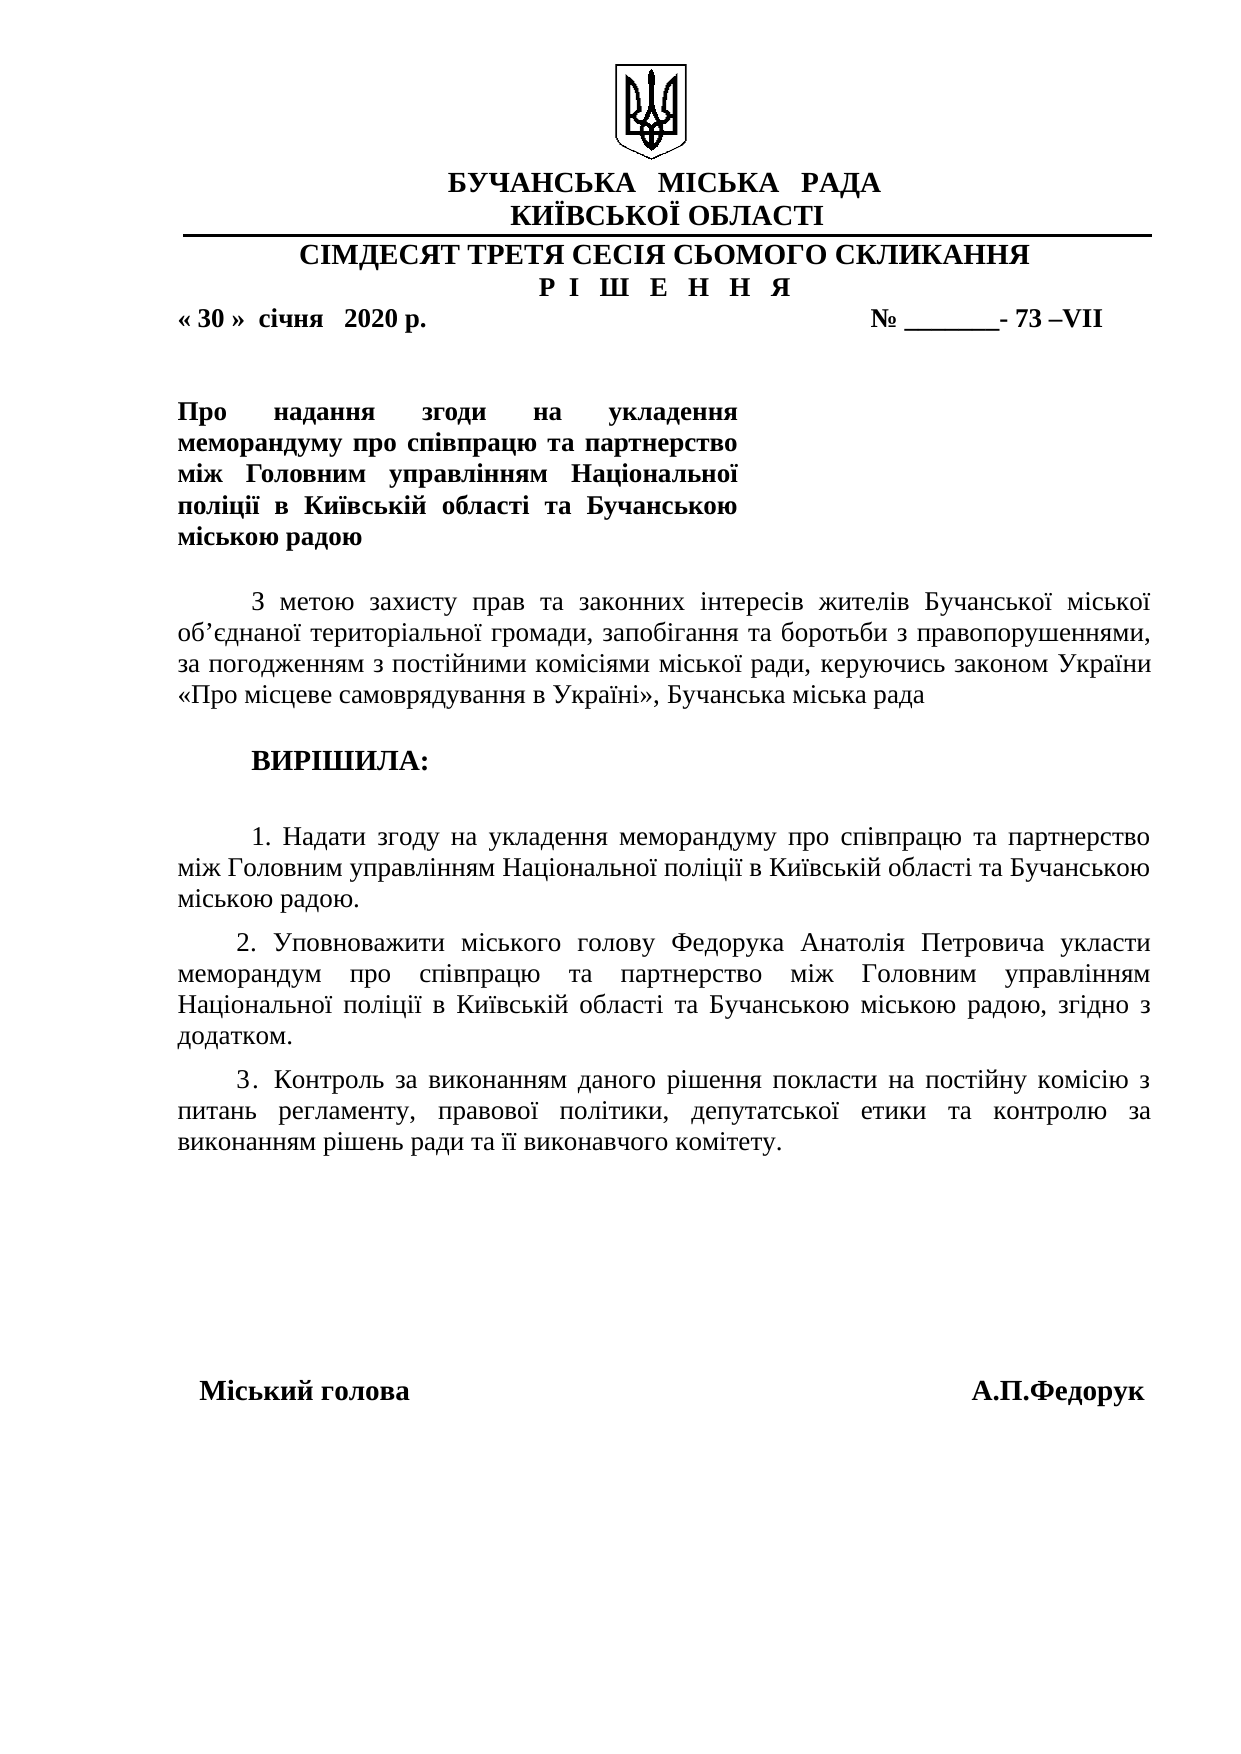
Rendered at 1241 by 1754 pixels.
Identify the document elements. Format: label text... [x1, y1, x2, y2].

subtitle КИЇВСЬКОЇ ОБЛАСТІ [183, 198, 1152, 234]
text 1. Надати згоду на укладення меморандуму про співпрацю та партнерство між Головним управлінням Національної поліції в Київській області та Бучанською міською радою. [177, 820, 1152, 913]
subtitle « 30 » січня 2020 р. № _______- 73 –VІI [177, 302, 1152, 333]
subtitle БУЧАНСЬКА МІСЬКА РАДА [177, 165, 1152, 198]
text Міський голова А.П.Федорук [177, 1373, 1152, 1407]
text З метою захисту прав та законних інтересів жителів Бучанської міської об’єднаної територіальної громади, запобігання та боротьби з правопорушеннями, за погодженням з постійними комісіями міської ради, керуючись законом України «Про місцеве самоврядування в Україні», Бучанська міська рада [177, 584, 1152, 709]
text СІМДЕСЯТ ТРЕТЯ СЕСІЯ СЬОМОГО СКЛИКАННЯ [177, 237, 1152, 271]
text ВИРІШИЛА: [177, 743, 1152, 776]
text 2. Уповноважити міського голову Федорука Анатолія Петровича укласти меморандум про співпрацю та партнерство між Головним управлінням Національної поліції в Київській області та Бучанською міською радою, згідно з додатком. [177, 926, 1152, 1050]
text Про надання згоди на укладення меморандуму про співпрацю та партнерство між Головним управлінням Національної поліції в Київській області та Бучанською міською радою [177, 395, 738, 551]
text Р І Ш Е Н Н Я [177, 271, 1152, 302]
text 3. Контроль за виконанням даного рішення покласти на постійну комісію з питань регламенту, правової політики, депутатської етики та контролю за виконанням рішень ради та її виконавчого комітету. [177, 1063, 1152, 1156]
